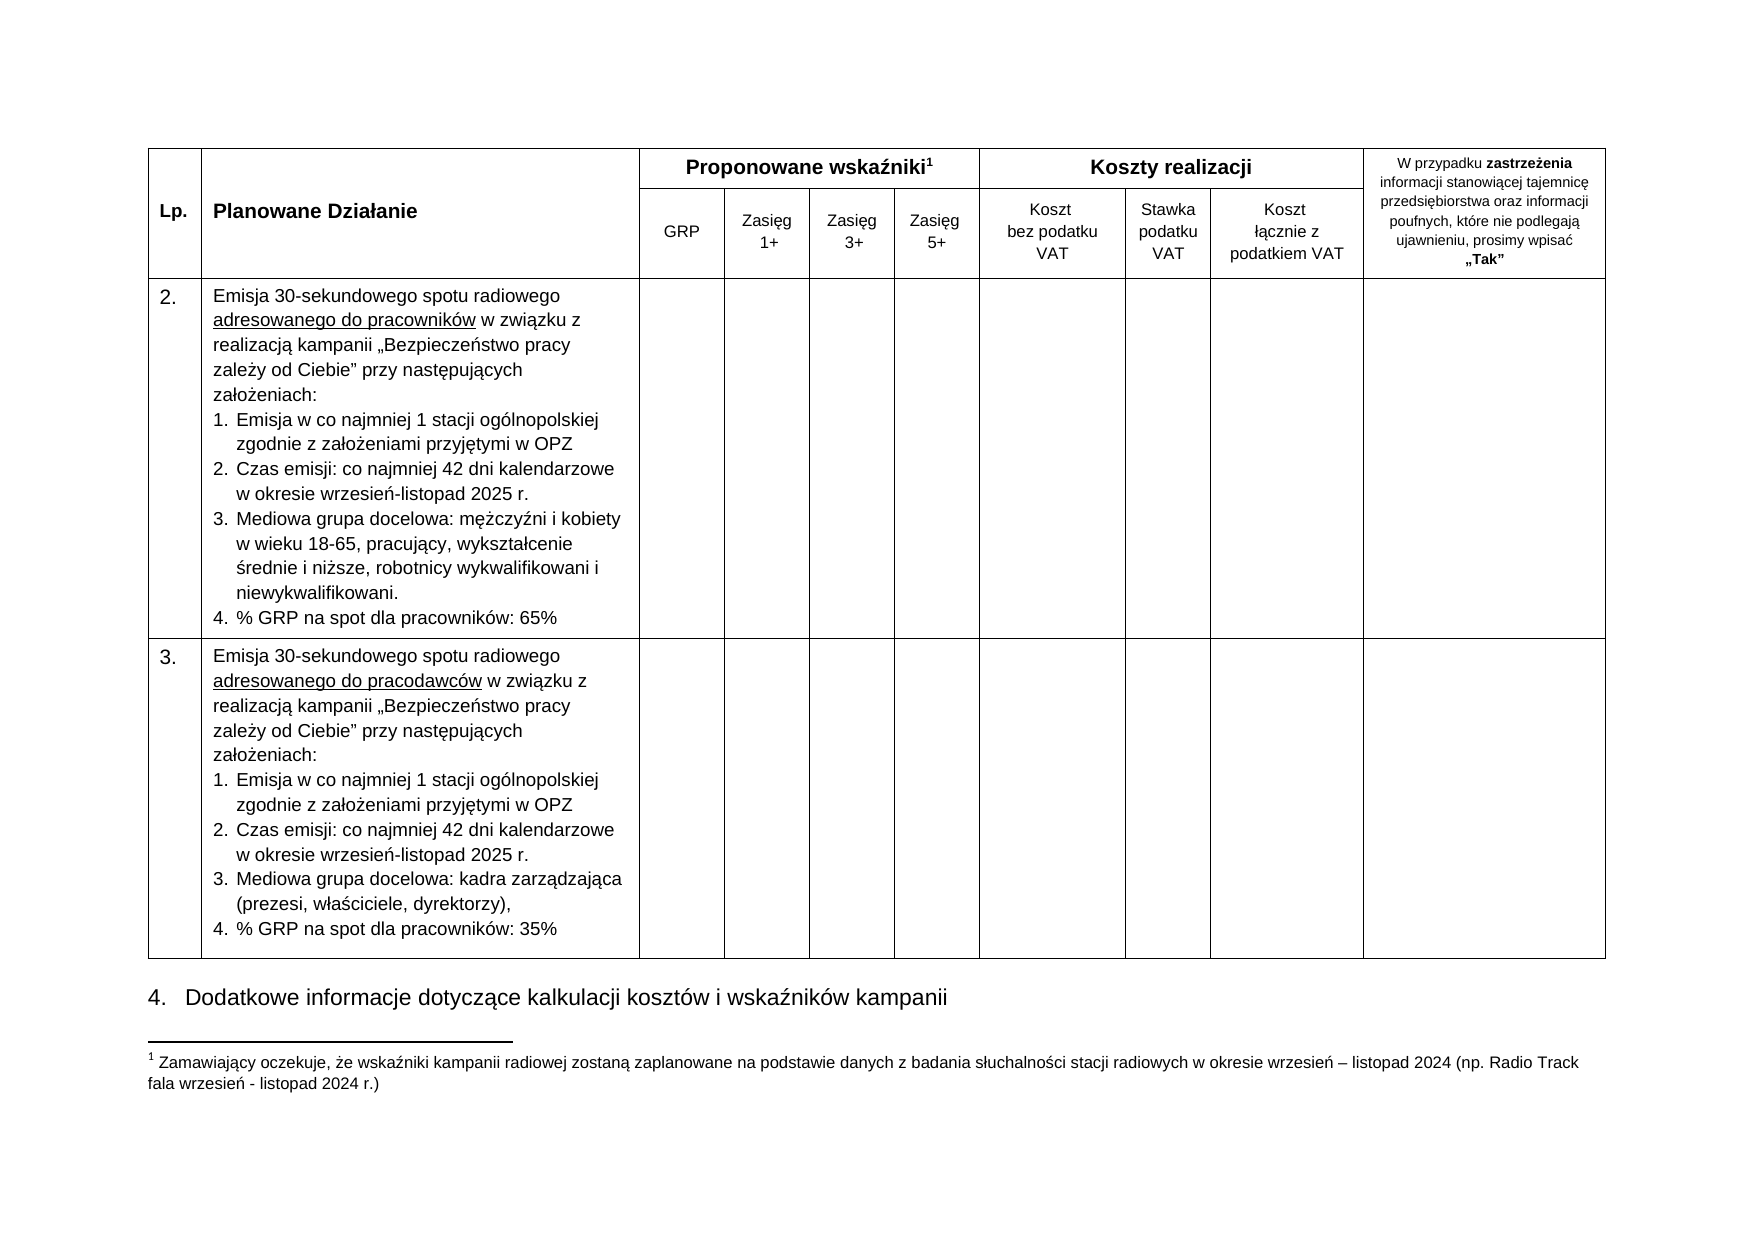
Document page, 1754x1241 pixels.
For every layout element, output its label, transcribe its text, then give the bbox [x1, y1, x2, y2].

table_cell [1211, 279, 1363, 638]
table_cell Planowane Działanie [202, 149, 639, 277]
table_cell Emisja 30-sekundowego spotu radiowego adresowanego do pracowników w związku z realizacją kampanii „Bezpieczeństwo pracy zależy od Ciebie” przy następujących założeniach: Emisja w co najmniej 1 stacji ogólnopolskiej zgodnie z założeniami przyjętymi w OPZ Czas emisji: co najmniej 42 dni kalendarzowe w okresie wrzesień-listopad 2025 r. Mediowa grupa docelowa: mężczyźni i kobiety w wieku 18-65, pracujący, wykształcenie średnie i niższe, robotnicy wykwalifikowani i niewykwalifikowani. % GRP na spot dla pracowników: 65% [202, 279, 639, 638]
table_cell Zasięg 3+ [810, 189, 894, 277]
table_cell GRP [640, 189, 724, 277]
table_cell [810, 279, 894, 638]
table_cell Koszt łącznie z podatkiem VAT [1211, 189, 1363, 277]
table_cell [1126, 639, 1210, 958]
table_cell [895, 639, 979, 958]
table_cell [1126, 279, 1210, 638]
table_cell 3. [149, 639, 201, 958]
table_cell [725, 639, 809, 958]
table_cell [1211, 639, 1363, 958]
table_cell 2. [149, 279, 201, 638]
table_cell [980, 279, 1125, 638]
table_cell [1364, 639, 1605, 958]
table_cell [810, 639, 894, 958]
table_cell [640, 639, 724, 958]
table_cell Lp. [149, 149, 201, 277]
table_cell Zasięg 1+ [725, 189, 809, 277]
table_cell [1364, 279, 1605, 638]
table_cell [980, 639, 1125, 958]
table_cell W przypadku zastrzeżenia informacji stanowiącej tajemnicę przedsiębiorstwa oraz informacji poufnych, które nie podlegają ujawnieniu, prosimy wpisać „Tak” [1364, 149, 1605, 277]
table_cell Zasięg 5+ [895, 189, 979, 277]
table_cell Emisja 30-sekundowego spotu radiowego adresowanego do pracodawców w związku z realizacją kampanii „Bezpieczeństwo pracy zależy od Ciebie” przy następujących założeniach: Emisja w co najmniej 1 stacji ogólnopolskiej zgodnie z założeniami przyjętymi w OPZ Czas emisji: co najmniej 42 dni kalendarzowe w okresie wrzesień-listopad 2025 r. Mediowa grupa docelowa: kadra zarządzająca (prezesi, właściciele, dyrektorzy), % GRP na spot dla pracowników: 35% [202, 639, 639, 958]
table_cell [895, 279, 979, 638]
table_cell Koszt bez podatku VAT [980, 189, 1125, 277]
table_cell Proponowane wskaźniki [640, 149, 979, 188]
table_cell [725, 279, 809, 638]
table_cell Stawka podatku VAT [1126, 189, 1210, 277]
table_cell [640, 279, 724, 638]
list Dodatkowe informacje dotyczące kalkulacji kosztów i wskaźników kampanii [148, 984, 1606, 1010]
table_cell Koszty realizacji [980, 149, 1363, 188]
